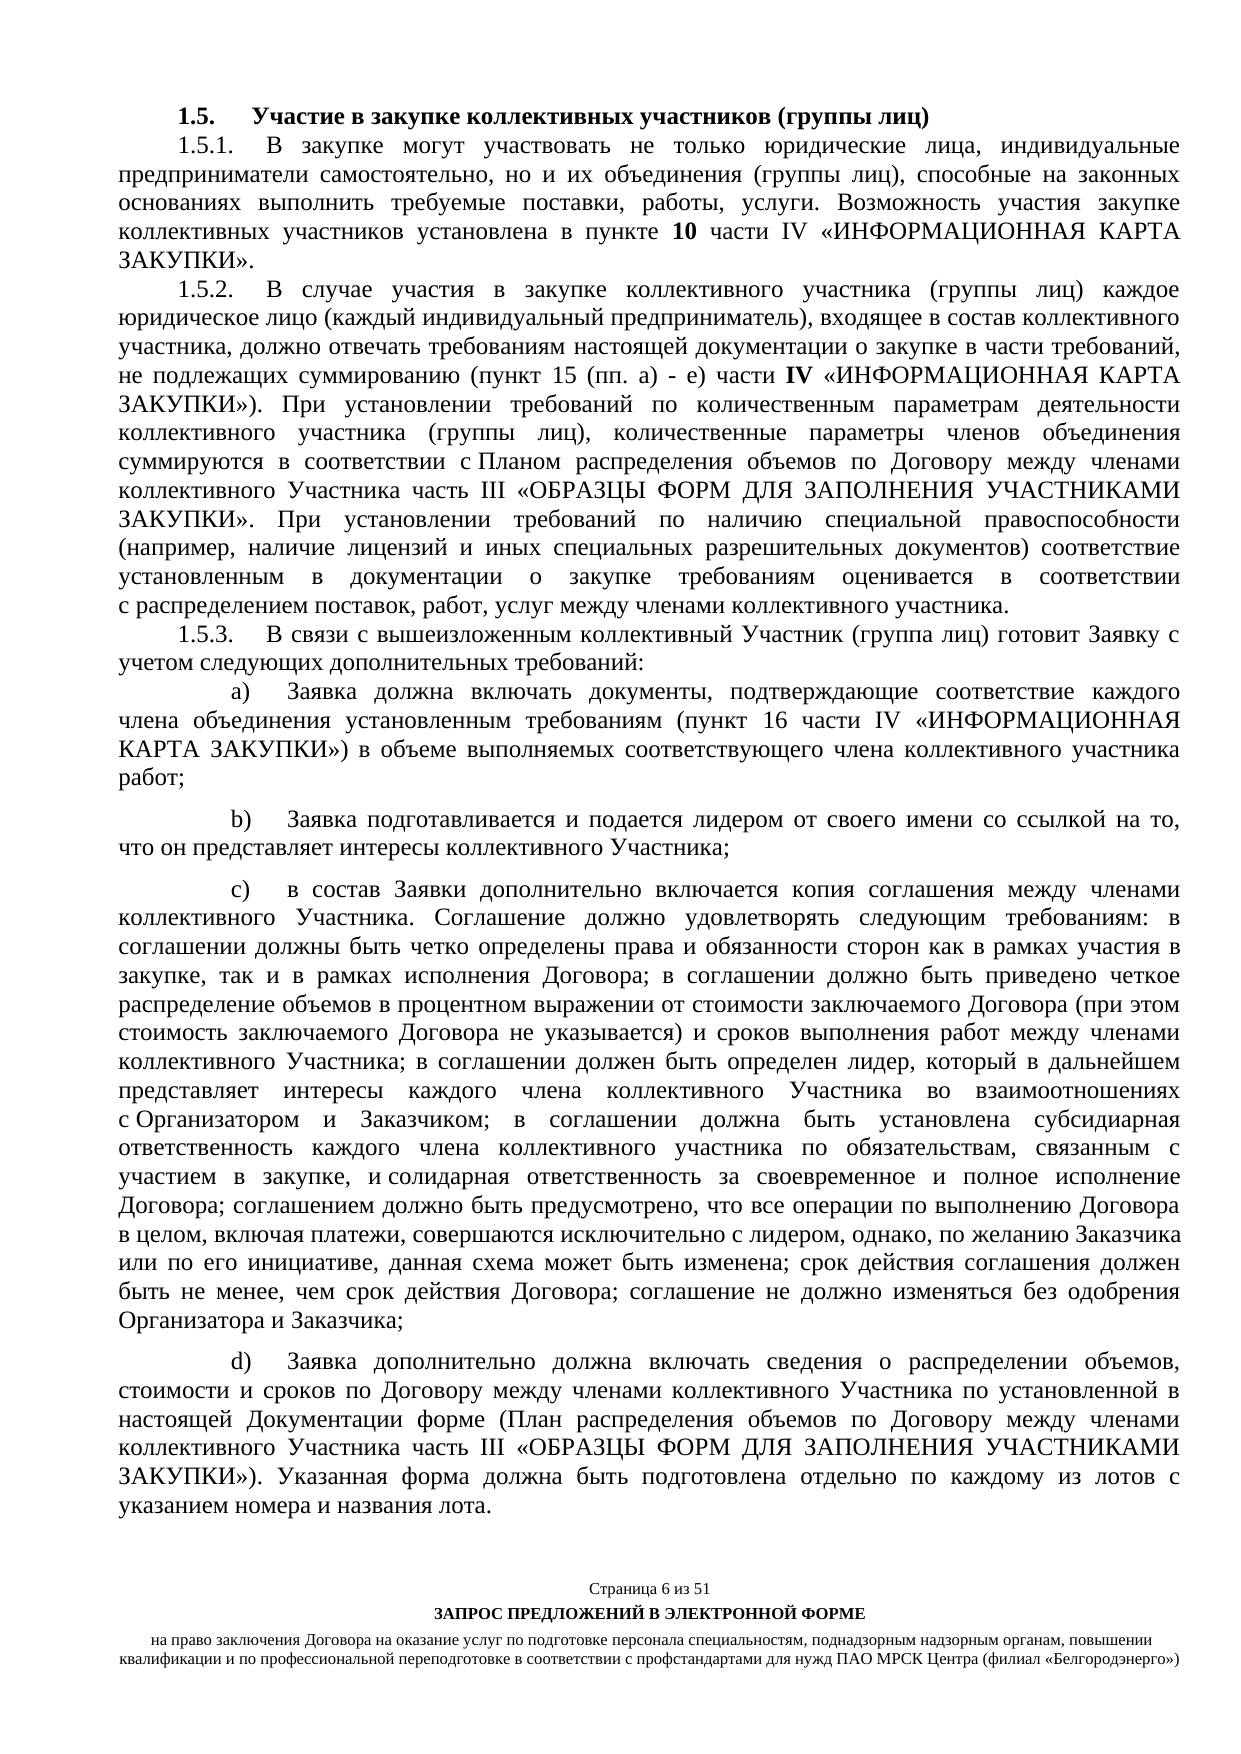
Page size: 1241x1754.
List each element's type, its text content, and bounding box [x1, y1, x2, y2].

list в состав Заявки дополнительно включается копия соглашения между членами коллективного Участника. Соглашение должно удовлетворять следующим требованиям: в соглашении должны быть четко определены права и обязанности сторон как в рамках участия в закупке, так и в рамках исполнения Договора; в соглашении должно быть приведено четкое распределение объемов в процентном выражении от стоимости заключаемого Договора (при этом стоимость заключаемого Договора не указывается) и сроков выполнения работ между членами коллективного Участника; в соглашении должен быть определен лидер, который в дальнейшем представляет интересы каждого члена коллективного Участника во взаимоотношениях с Организатором и Заказчиком; в соглашении должна быть установлена субсидиарная ответственность каждого члена коллективного участника по обязательствам, связанным с участием в закупке, и солидарная ответственность за своевременное и полное исполнение Договора; соглашением должно быть предусмотрено, что все операции по выполнению Договора в целом, включая платежи, совершаются исключительно с лидером, однако, по желанию Заказчика или по его инициативе, данная схема может быть изменена; срок действия соглашения должен быть не менее, чем срок действия Договора; соглашение не должно изменяться без одобрения Организатора и Заказчика; [118, 874, 1181, 1334]
subtitle В закупке могут участвовать не только юридические лица, индивидуальные предприниматели самостоятельно, но и их объединения (группы лиц), способные на законных основаниях выполнить требуемые поставки, работы, услуги. Возможность участия закупке коллективных участников установлена в пункте 10 части IV «ИНФОРМАЦИОННАЯ КАРТА ЗАКУПКИ». [118, 130, 1181, 274]
subtitle Участие в закупке коллективных участников (группы лиц) [118, 101, 1181, 130]
list Заявка дополнительно должна включать сведения о распределении объемов, стоимости и сроков по Договору между членами коллективного Участника по установленной в настоящей Документации форме (План распределения объемов по Договору между членами коллективного Участника часть III «ОБРАЗЦЫ ФОРМ ДЛЯ ЗАПОЛНЕНИЯ УЧАСТНИКАМИ ЗАКУПКИ»). Указанная форма должна быть подготовлена отдельно по каждому из лотов с указанием номера и названия лота. [118, 1346, 1181, 1519]
list Заявка подготавливается и подается лидером от своего имени со ссылкой на то, что он представляет интересы коллективного Участника; [118, 804, 1181, 861]
subtitle В связи с вышеизложенным коллективный Участник (группа лиц) готовит Заявку с учетом следующих дополнительных требований: [118, 619, 1181, 676]
list Заявка должна включать документы, подтверждающие соответствие каждого члена объединения установленным требованиям (пункт 16 части IV «ИНФОРМАЦИОННАЯ КАРТА ЗАКУПКИ») в объеме выполняемых соответствующего члена коллективного участника работ; [118, 676, 1181, 791]
subtitle В случае участия в закупке коллективного участника (группы лиц) каждое юридическое лицо (каждый индивидуальный предприниматель), входящее в состав коллективного участника, должно отвечать требованиям настоящей документации о закупке в части требований, не подлежащих суммированию (пункт 15 (пп. а) - е) части IV «ИНФОРМАЦИОННАЯ КАРТА ЗАКУПКИ»). При установлении требований по количественным параметрам деятельности коллективного участника (группы лиц), количественные параметры членов объединения суммируются в соответствии с Планом распределения объемов по Договору между членами коллективного Участника часть III «ОБРАЗЦЫ ФОРМ ДЛЯ ЗАПОЛНЕНИЯ УЧАСТНИКАМИ ЗАКУПКИ». При установлении требований по наличию специальной правоспособности (например, наличие лицензий и иных специальных разрешительных документов) соответствие установленным в документации о закупке требованиям оценивается в соответствии с распределением поставок, работ, услуг между членами коллективного участника. [118, 274, 1181, 619]
